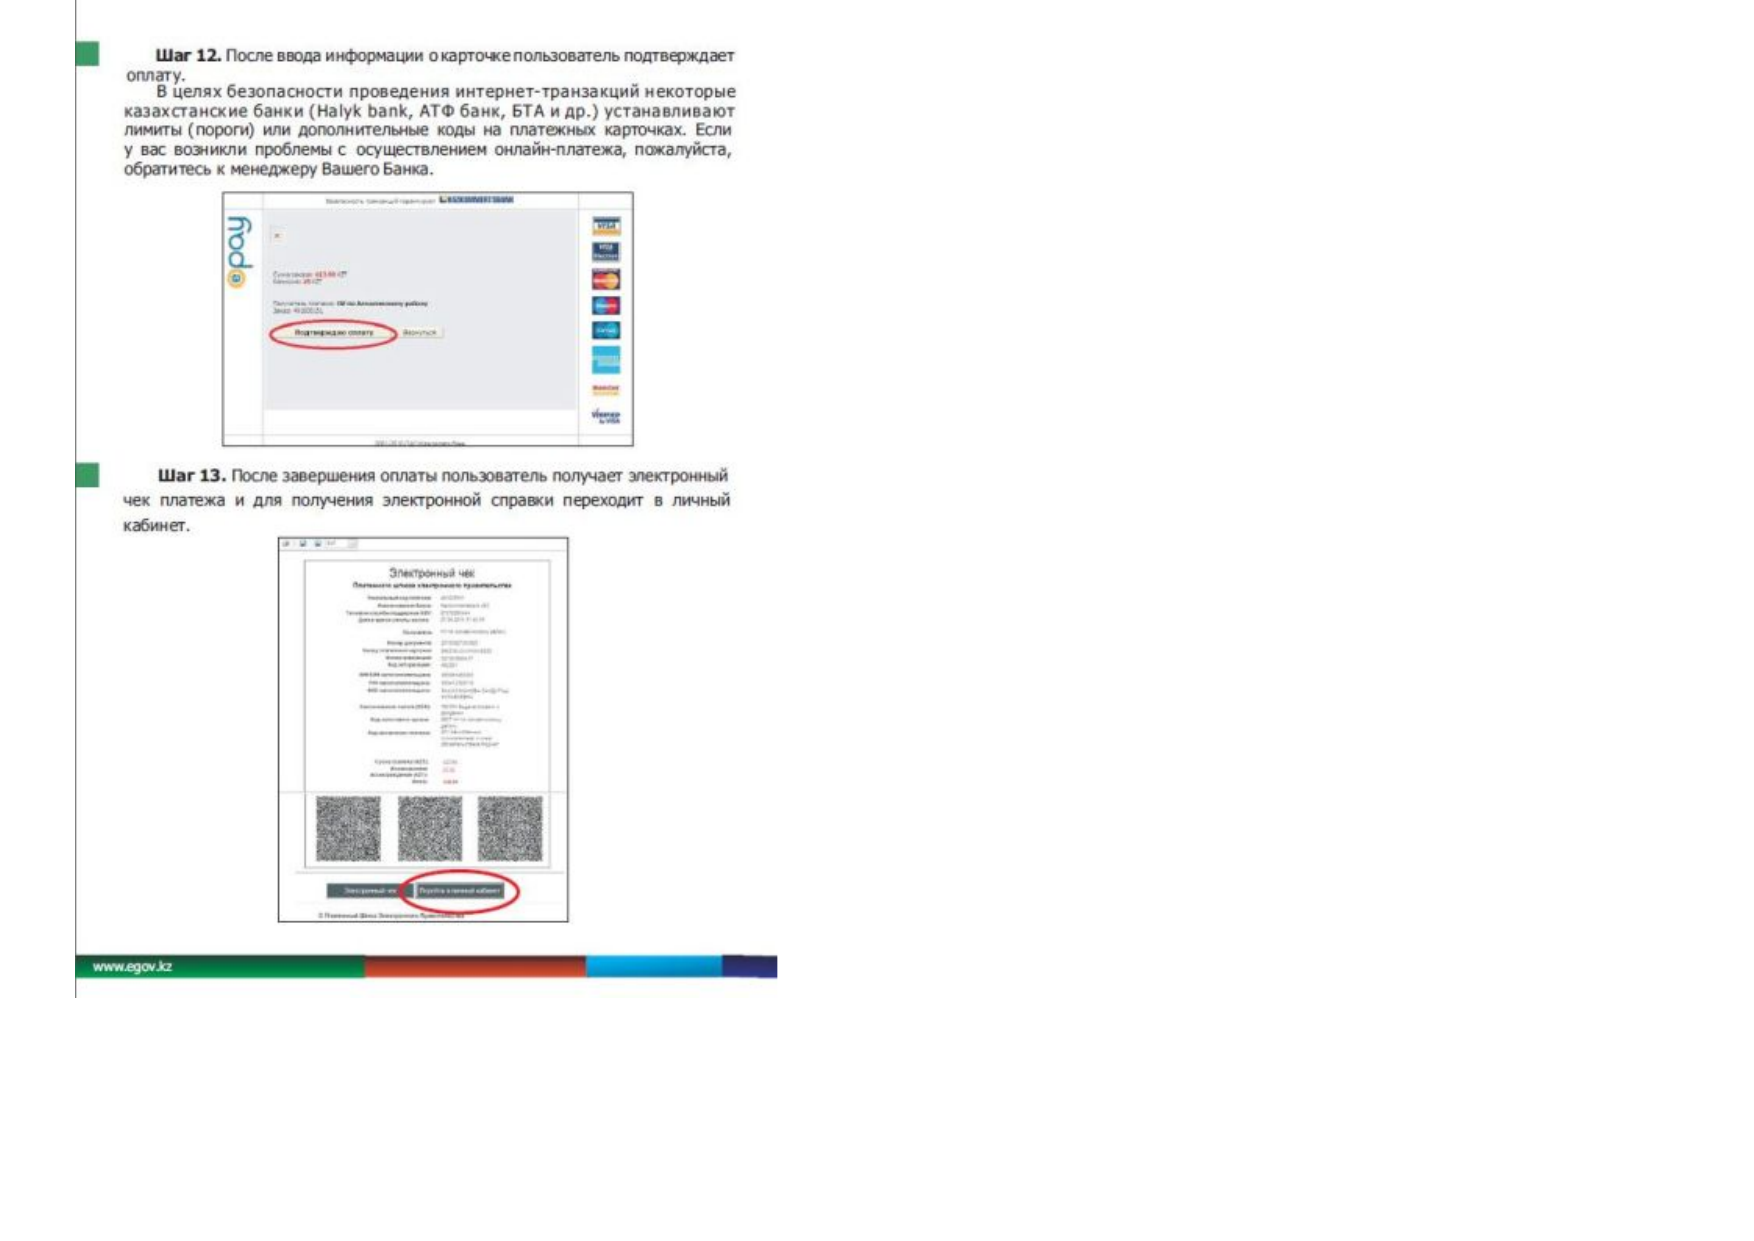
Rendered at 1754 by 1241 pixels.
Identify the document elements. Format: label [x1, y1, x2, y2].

picture [75, 0, 778, 998]
